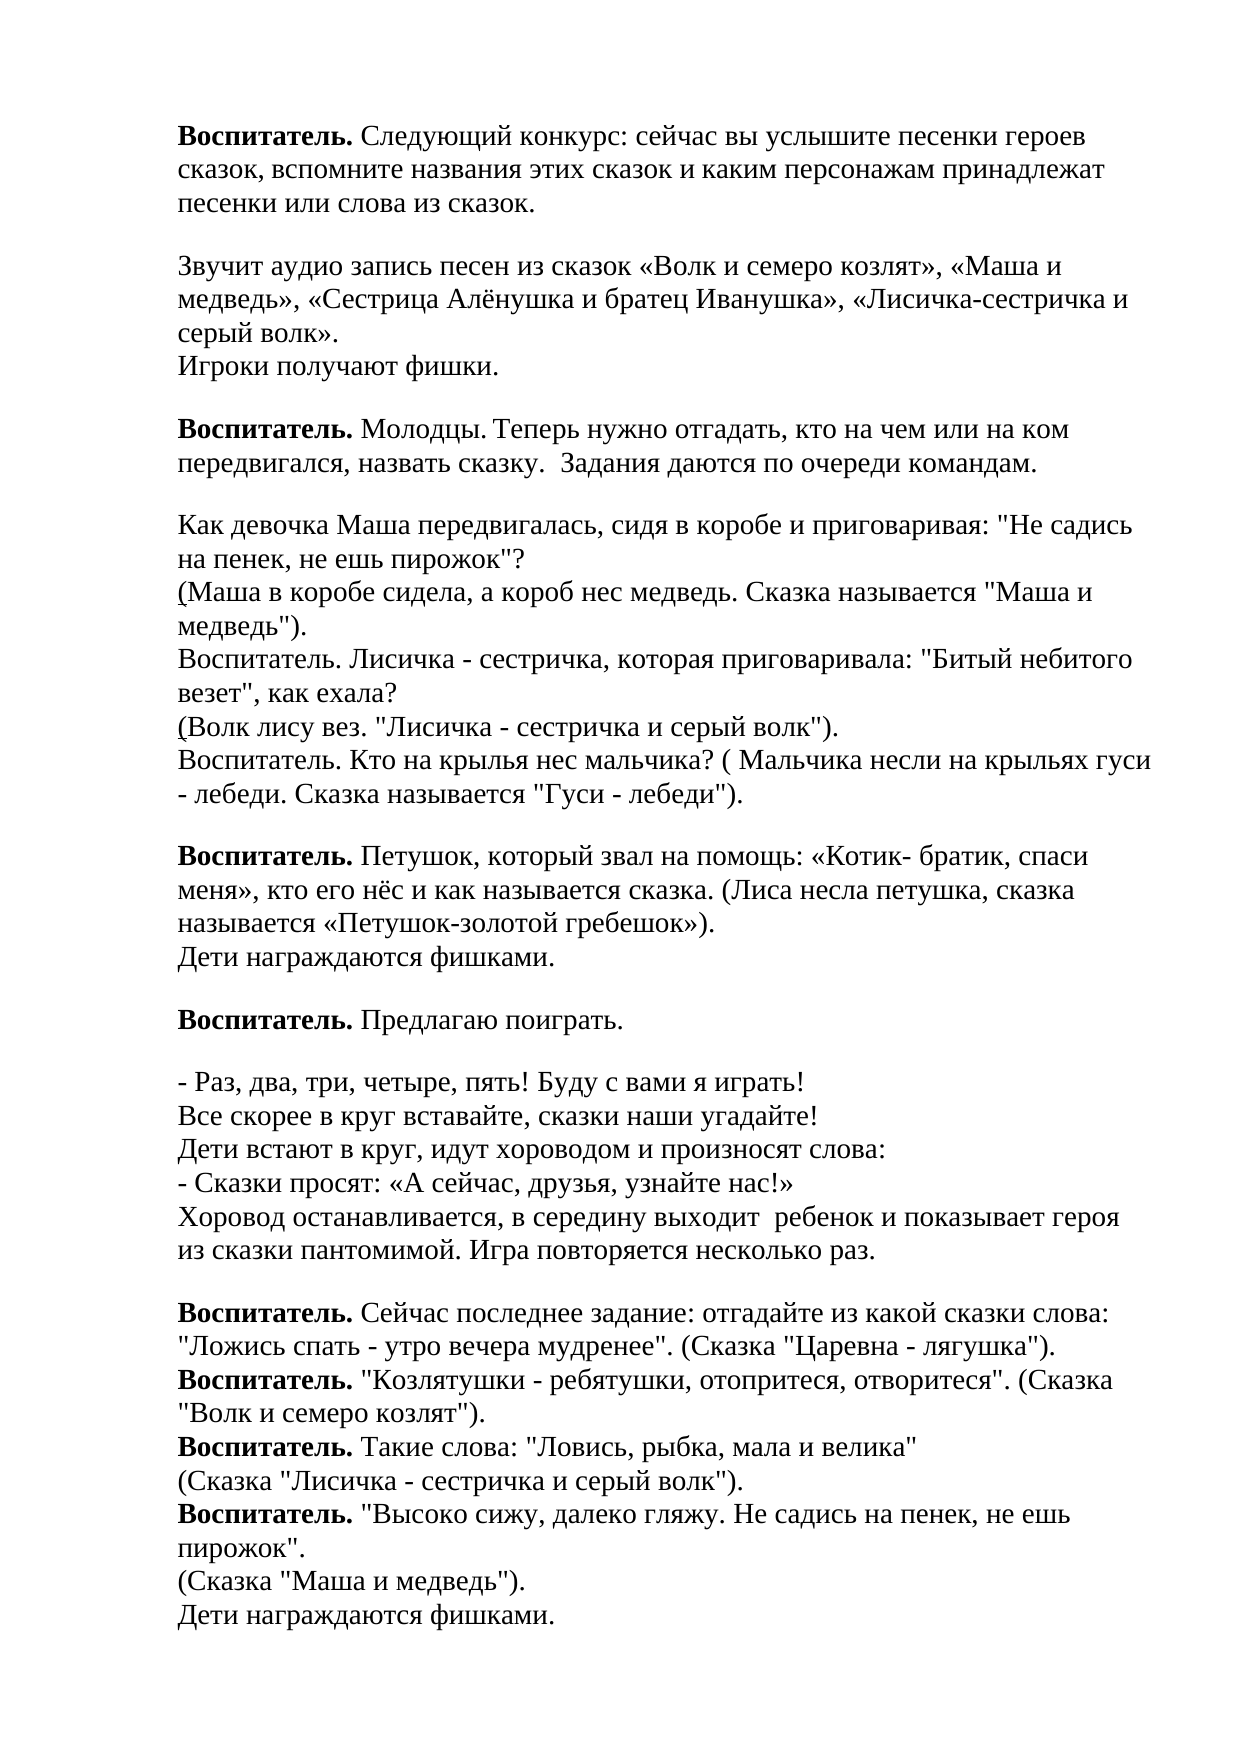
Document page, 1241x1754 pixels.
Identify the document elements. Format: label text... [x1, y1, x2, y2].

text Воспитатель. Молодцы. Теперь нужно отгадать, кто на чем или на ком передвигался, назвать сказку. Задания даются по очереди командам. [177, 411, 1152, 478]
text Воспитатель. Следующий конкурс: сейчас вы услышите песенки героев сказок, вспомните названия этих сказок и каким персонажам принадлежат песенки или слова из сказок. [177, 118, 1152, 219]
text - Раз, два, три, четыре, пять! Буду с вами я играть! Все скорее в круг вставайте, сказки наши угадайте! Дети встают в круг, идут хороводом и произносят слова: - Сказки просят: «А сейчас, друзья, узнайте нас!» Хоровод останавливается, в середину выходит ребенок и показывает героя из сказки пантомимой. Игра повторяется несколько раз. [177, 1064, 1152, 1266]
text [177, 1295, 1152, 1630]
text Воспитатель. Петушок, который звал на помощь: «Котик- братик, спаси меня», кто его нёс и как называется сказка. (Лиса несла петушка, сказка называется «Петушок-золотой гребешок»). Дети награждаются фишками. [177, 838, 1152, 973]
text Как девочка Маша передвигалась, сидя в коробе и приговаривая: "Не садись на пенек, не ешь пирожок"? (Маша в коробе сидела, а короб нес медведь. Сказка называется "Маша и медведь"). Воспитатель. Лисичка - сестричка, которая приговаривала: "Битый небитого везет", как ехала? (Волк лису вез. "Лисичка - сестричка и серый волк"). Воспитатель. Кто на крылья нес мальчика? ( Мальчика несли на крыльях гуси - лебеди. Сказка называется "Гуси - лебеди"). [177, 507, 1152, 809]
text Воспитатель. Предлагаю поиграть. [177, 1002, 1152, 1035]
text Звучит аудио запись песен из сказок «Волк и семеро козлят», «Маша и медведь», «Сестрица Алёнушка и братец Иванушка», «Лисичка-сестричка и серый волк». Игроки получают фишки. [177, 248, 1152, 382]
